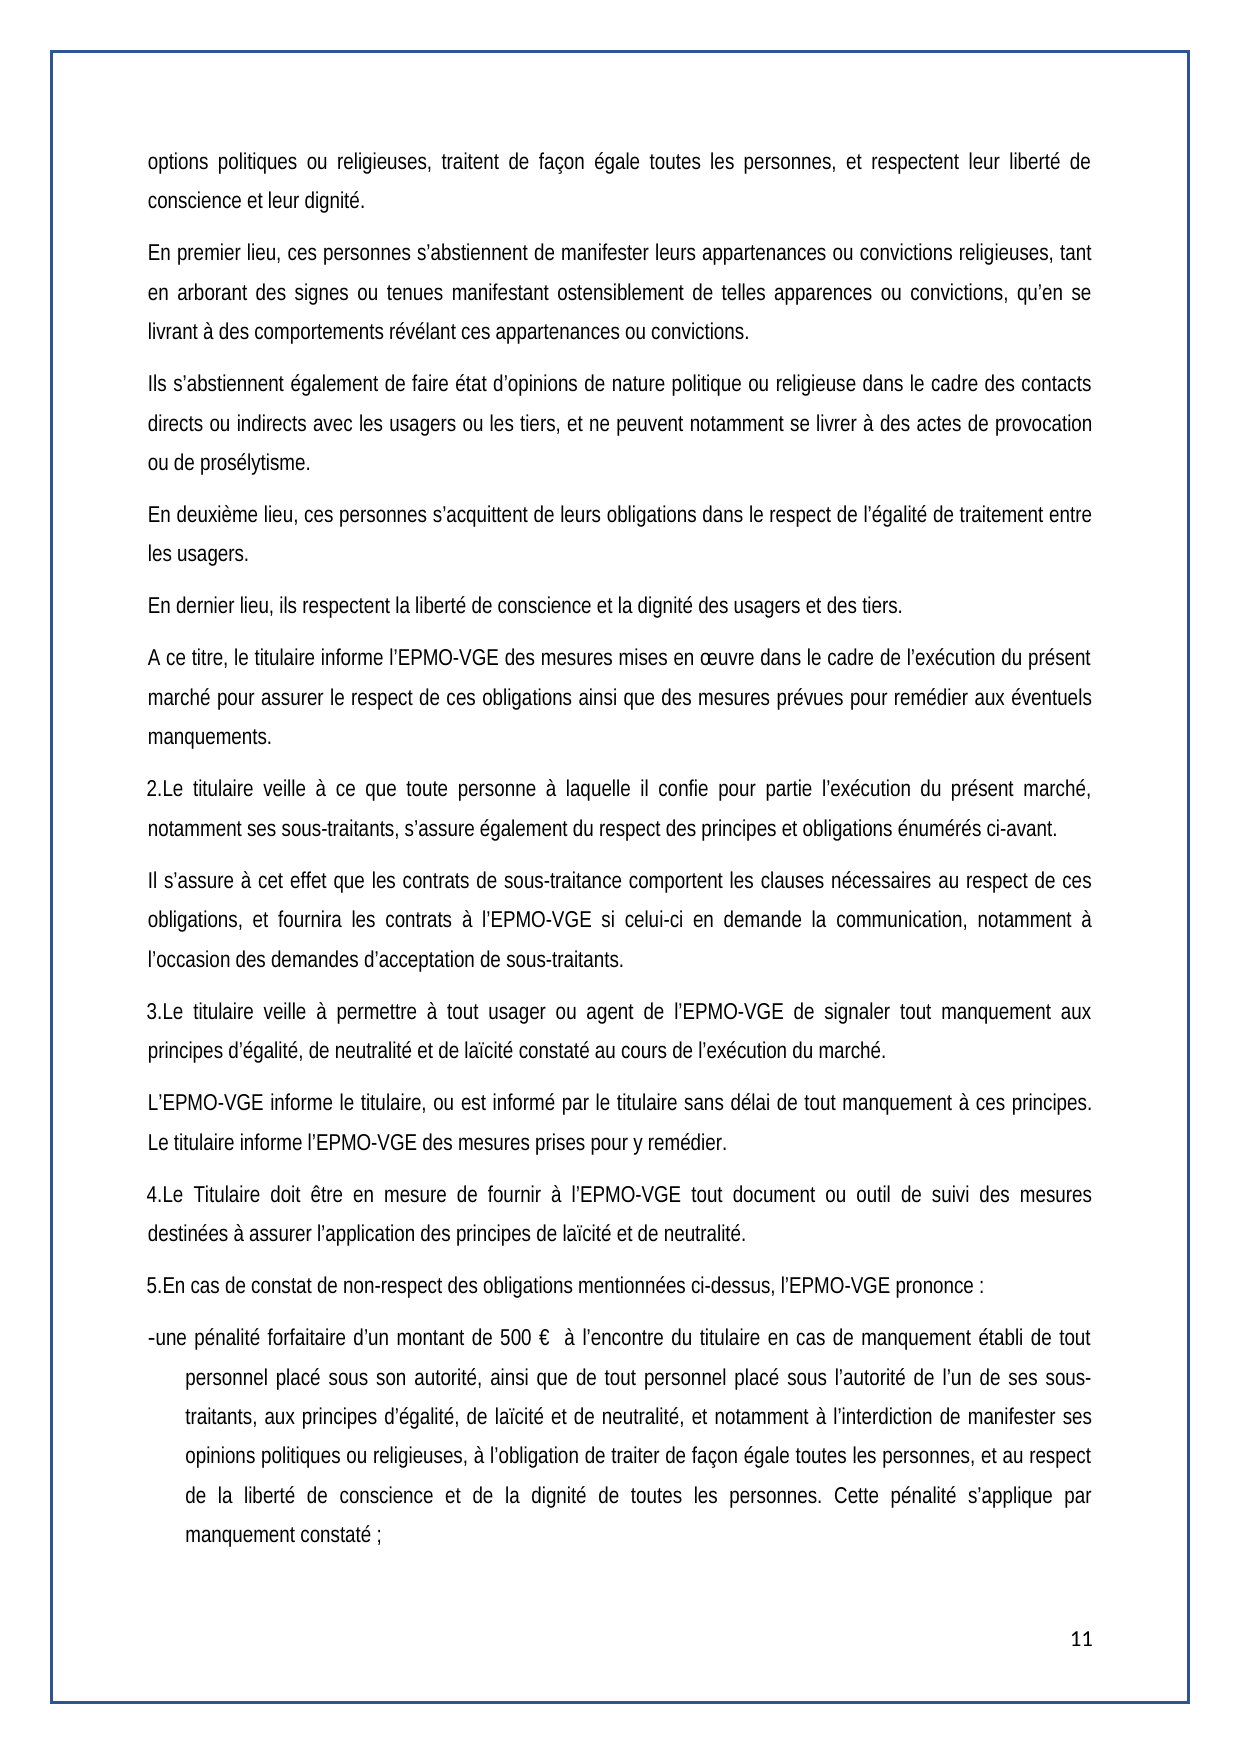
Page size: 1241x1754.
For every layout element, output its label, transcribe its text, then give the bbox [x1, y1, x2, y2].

list Le titulaire veille à permettre à tout usager ou agent de l’EPMO-VGE de signaler tout manquement aux principes d’égalité, de neutralité et de laïcité constaté au cours de l’exécution du marché. [146, 998, 1093, 1063]
text A ce titre, le titulaire informe l’EPMO-VGE des mesures mises en œuvre dans le cadre de l’exécution du présent marché pour assurer le respect de ces obligations ainsi que des mesures prévues pour remédier aux éventuels manquements. [148, 644, 1093, 750]
text En premier lieu, ces personnes s’abstiennent de manifester leurs appartenances ou convictions religieuses, tant en arborant des signes ou tenues manifestant ostensiblement de telles apparences ou convictions, qu’en se livrant à des comportements révélant ces appartenances ou convictions. [148, 239, 1093, 344]
list En cas de constat de non-respect des obligations mentionnées ci-dessus, l’EPMO-VGE prononce : [146, 1272, 1093, 1298]
text Ils s’abstiennent également de faire état d’opinions de nature politique ou religieuse dans le cadre des contacts directs ou indirects avec les usagers ou les tiers, et ne peuvent notamment se livrer à des actes de provocation ou de prosélytisme. [148, 370, 1093, 475]
list Le titulaire veille à ce que toute personne à laquelle il confie pour partie l’exécution du présent marché, notamment ses sous-traitants, s’assure également du respect des principes et obligations énumérés ci-avant. [146, 775, 1093, 841]
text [148, 148, 1093, 213]
text En dernier lieu, ils respectent la liberté de conscience et la dignité des usagers et des tiers. [148, 592, 1093, 619]
list Le Titulaire doit être en mesure de fournir à l’EPMO-VGE tout document ou outil de suivi des mesures destinées à assurer l’application des principes de laïcité et de neutralité. [146, 1181, 1093, 1246]
text En deuxième lieu, ces personnes s’acquittent de leurs obligations dans le respect de l’égalité de traitement entre les usagers. [148, 501, 1093, 567]
text L’EPMO-VGE informe le titulaire, ou est informé par le titulaire sans délai de tout manquement à ces principes. Le titulaire informe l’EPMO-VGE des mesures prises pour y remédier. [148, 1089, 1093, 1155]
text Il s’assure à cet effet que les contrats de sous-traitance comportent les clauses nécessaires au respect de ces obligations, et fournira les contrats à l’EPMO-VGE si celui-ci en demande la communication, notamment à l’occasion des demandes d’acceptation de sous-traitants. [148, 867, 1093, 972]
list une pénalité forfaitaire d’un montant de 500 € à l’encontre du titulaire en cas de manquement établi de tout personnel placé sous son autorité, ainsi que de tout personnel placé sous l’autorité de l’un de ses sous-traitants, aux principes d’égalité, de laïcité et de neutralité, et notamment à l’interdiction de manifester ses opinions politiques ou religieuses, à l’obligation de traiter de façon égale toutes les personnes, et au respect de la liberté de conscience et de la dignité de toutes les personnes. Cette pénalité s’applique par manquement constaté ; [148, 1324, 1093, 1548]
